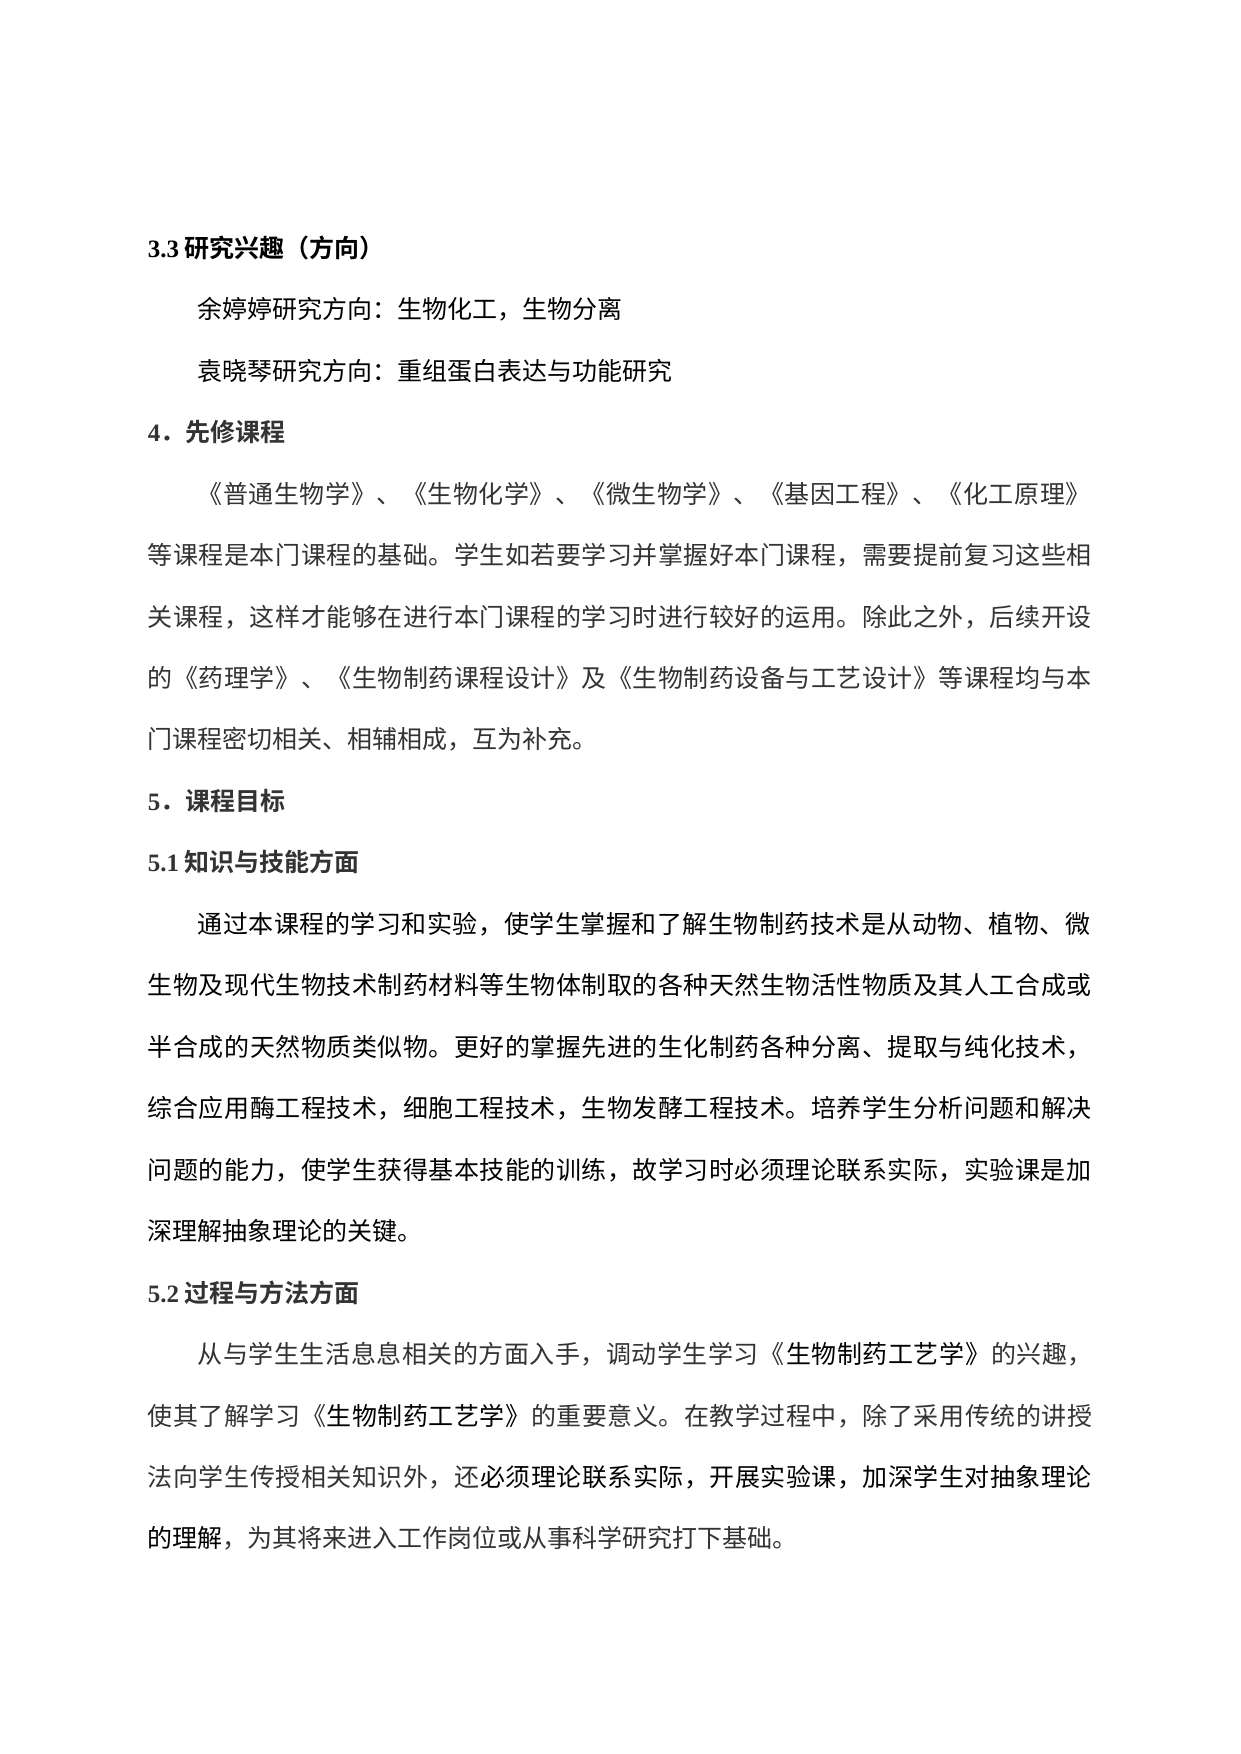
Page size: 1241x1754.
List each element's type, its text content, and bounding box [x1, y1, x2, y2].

text 4．先修课程 [148, 400, 1092, 462]
text 从与学生生活息息相关的方面入手，调动学生学习《生物制药工艺学》的兴趣，使其了解学习《生物制药工艺学》的重要意义。在教学过程中，除了采用传统的讲授法向学生传授相关知识外，还必须理论联系实际，开展实验课，加深学生对抽象理论的理解，为其将来进入工作岗位或从事科学研究打下基础。 [148, 1322, 1092, 1568]
text 袁晓琴研究方向：重组蛋白表达与功能研究 [148, 339, 1092, 400]
text 3.3研究兴趣（方向） [148, 216, 1092, 277]
text 5.2过程与方法方面 [148, 1261, 1092, 1322]
text 通过本课程的学习和实验，使学生掌握和了解生物制药技术是从动物、植物、微生物及现代生物技术制药材料等生物体制取的各种天然生物活性物质及其人工合成或半合成的天然物质类似物。更好的掌握先进的生化制药各种分离、提取与纯化技术，综合应用酶工程技术，细胞工程技术，生物发酵工程技术。培养学生分析问题和解决问题的能力，使学生获得基本技能的训练，故学习时必须理论联系实际，实验课是加深理解抽象理论的关键。 [148, 892, 1092, 1261]
text 5.1知识与技能方面 [148, 830, 1092, 892]
text 余婷婷研究方向：生物化工，生物分离 [148, 277, 1092, 339]
text 《普通生物学》、《生物化学》、《微生物学》、《基因工程》、《化工原理》等课程是本门课程的基础。学生如若要学习并掌握好本门课程，需要提前复习这些相关课程，这样才能够在进行本门课程的学习时进行较好的运用。除此之外，后续开设的《药理学》、《生物制药课程设计》及《生物制药设备与工艺设计》等课程均与本门课程密切相关、相辅相成，互为补充。 [148, 462, 1092, 769]
text 5．课程目标 [148, 769, 1092, 830]
